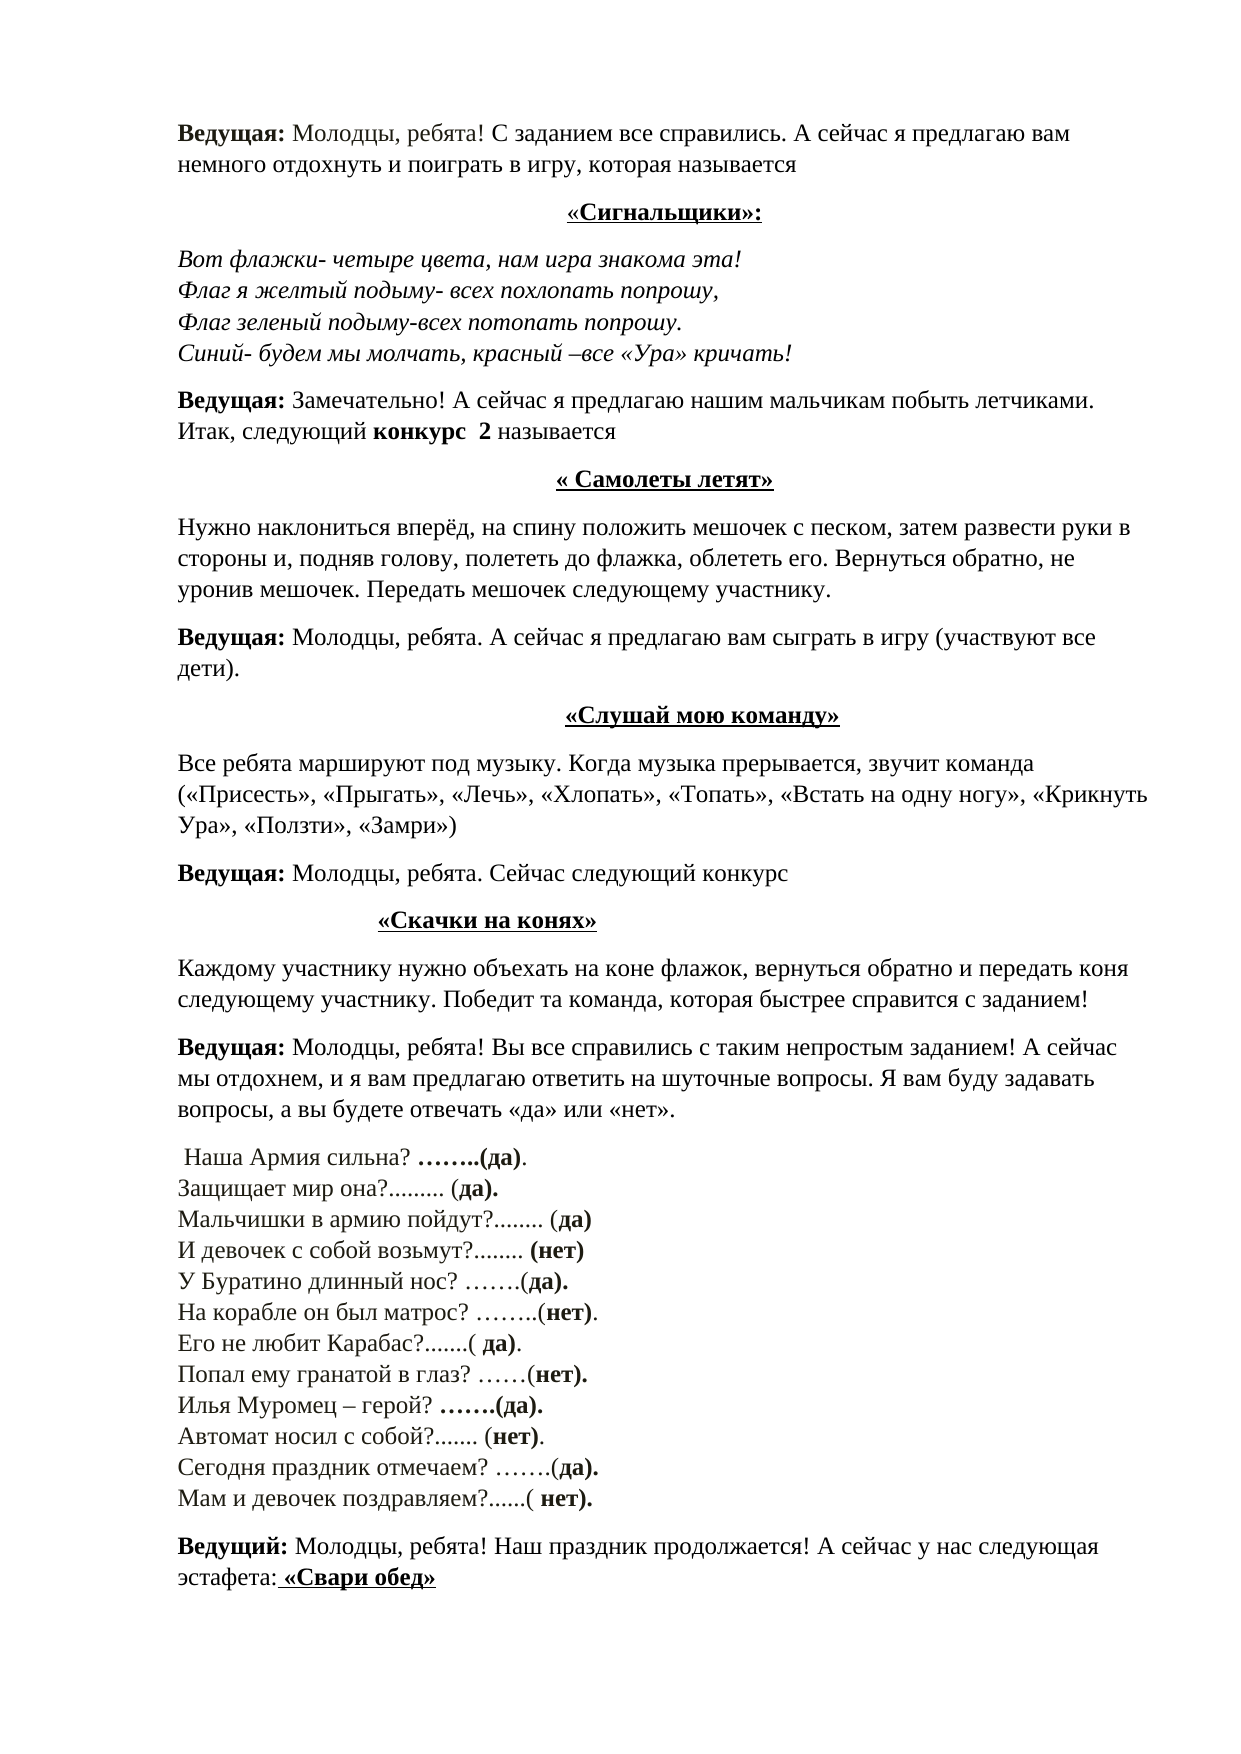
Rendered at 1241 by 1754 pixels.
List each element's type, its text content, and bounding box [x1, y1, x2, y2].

text Ведущая: Молодцы, ребята. А сейчас я предлагаю вам сыграть в игру (участвуют все дети). [177, 622, 1152, 681]
text Нужно наклониться вперёд, на спину положить мешочек с песком, затем развести руки в стороны и, подняв голову, полететь до флажка, облететь его. Вернуться обратно, не уронив мешочек. Передать мешочек следующему участнику. [177, 512, 1152, 603]
text Ведущая: Молодцы, ребята! Вы все справились с таким непростым заданием! А сейчас мы отдохнем, и я вам предлагаю ответить на шуточные вопросы. Я вам буду задавать вопросы, а вы будете отвечать «да» или «нет». [177, 1032, 1152, 1123]
text Синий- будем мы молчать, красный –все «Ура» кричать! [177, 338, 1152, 366]
text «Слушай мою команду» [177, 700, 1152, 729]
text «Сигнальщики»: [177, 197, 1152, 226]
text Ведущий: Молодцы, ребята! Наш праздник продолжается! А сейчас у нас следующая эстафета: «Свари обед» [177, 1531, 1152, 1591]
text «Скачки на конях» [177, 906, 1152, 934]
text Наша Армия сильна? ……..(да). Защищает мир она?......... (да). Мальчишки в армию пойдут?........ (да) И девочек с собой возьмут?........ (нет) У Буратино длинный нос? …….(да). На корабле он был матрос? ……..(нет). Его не любит Карабас?.......( да). Попал ему гранатой в глаз? ……(нет). Илья Муромец – герой? …….(да). Автомат носил с собой?....... (нет). Сегодня праздник отмечаем? …….(да). Мам и девочек поздравляем?......( нет). [177, 1142, 1152, 1512]
text Все ребята маршируют под музыку. Когда музыка прерывается, звучит команда («Присесть», «Прыгать», «Лечь», «Хлопать», «Топать», «Встать на одну ногу», «Крикнуть Ура», «Ползти», «Замри») [177, 748, 1152, 839]
text Ведущая: Молодцы, ребята. Сейчас следующий конкурс [177, 858, 1152, 887]
text Вот флажки- четыре цвета, нам игра знакома эта! [177, 244, 1152, 273]
text Флаг я желтый подыму- всех похлопать попрошу, [177, 276, 1152, 304]
text « Самолеты летят» [177, 464, 1152, 493]
text Ведущая: Замечательно! А сейчас я предлагаю нашим мальчикам побыть летчиками. Итак, следующий конкурс 2 называется [177, 385, 1152, 445]
text Каждому участнику нужно объехать на коне флажок, вернуться обратно и передать коня следующему участнику. Победит та команда, которая быстрее справится с заданием! [177, 953, 1152, 1013]
text Флаг зеленый подыму-всех потопать попрошу. [177, 307, 1152, 335]
text Ведущая: Молодцы, ребята! С заданием все справились. А сейчас я предлагаю вам немного отдохнуть и поиграть в игру, которая называется [177, 118, 1152, 178]
